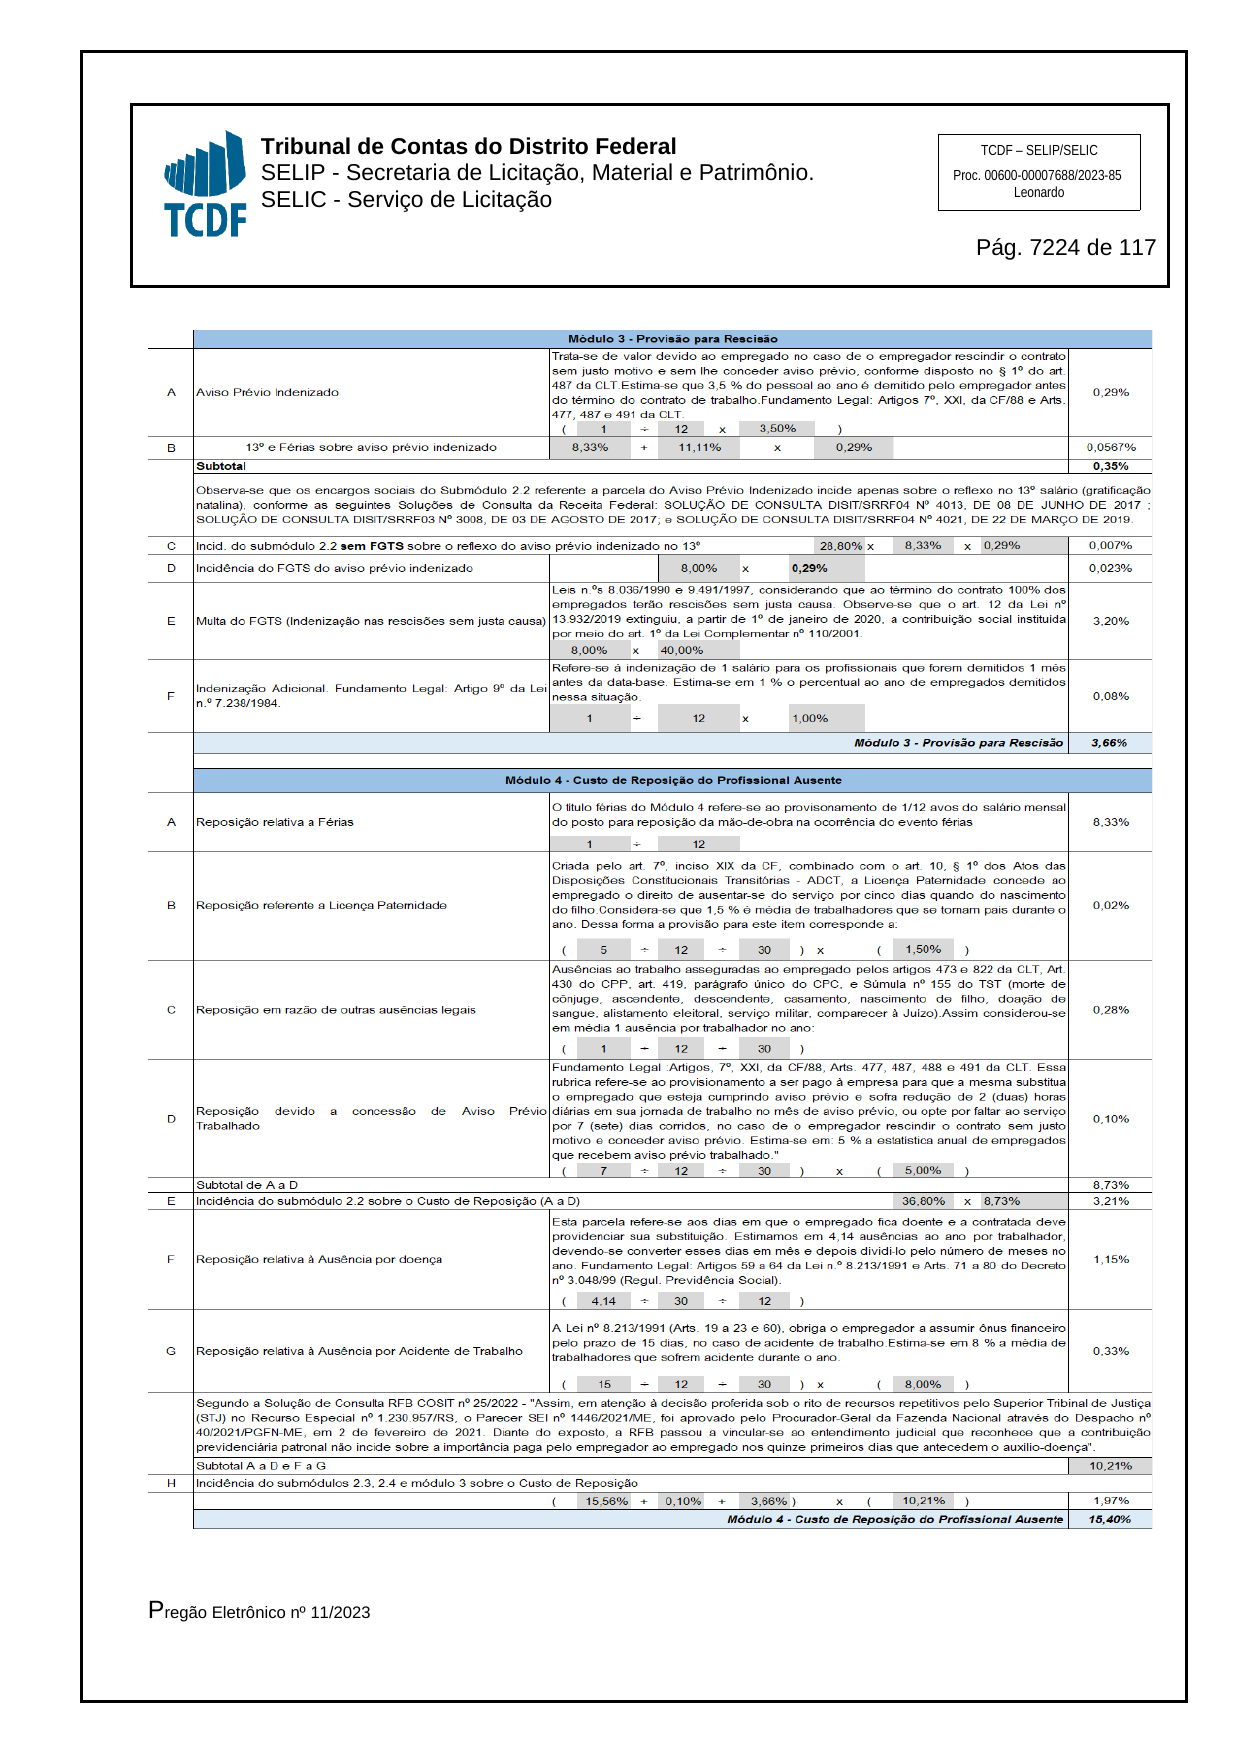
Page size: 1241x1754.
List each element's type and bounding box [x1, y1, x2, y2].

picture [147, 329, 1153, 1529]
picture [150, 128, 261, 239]
